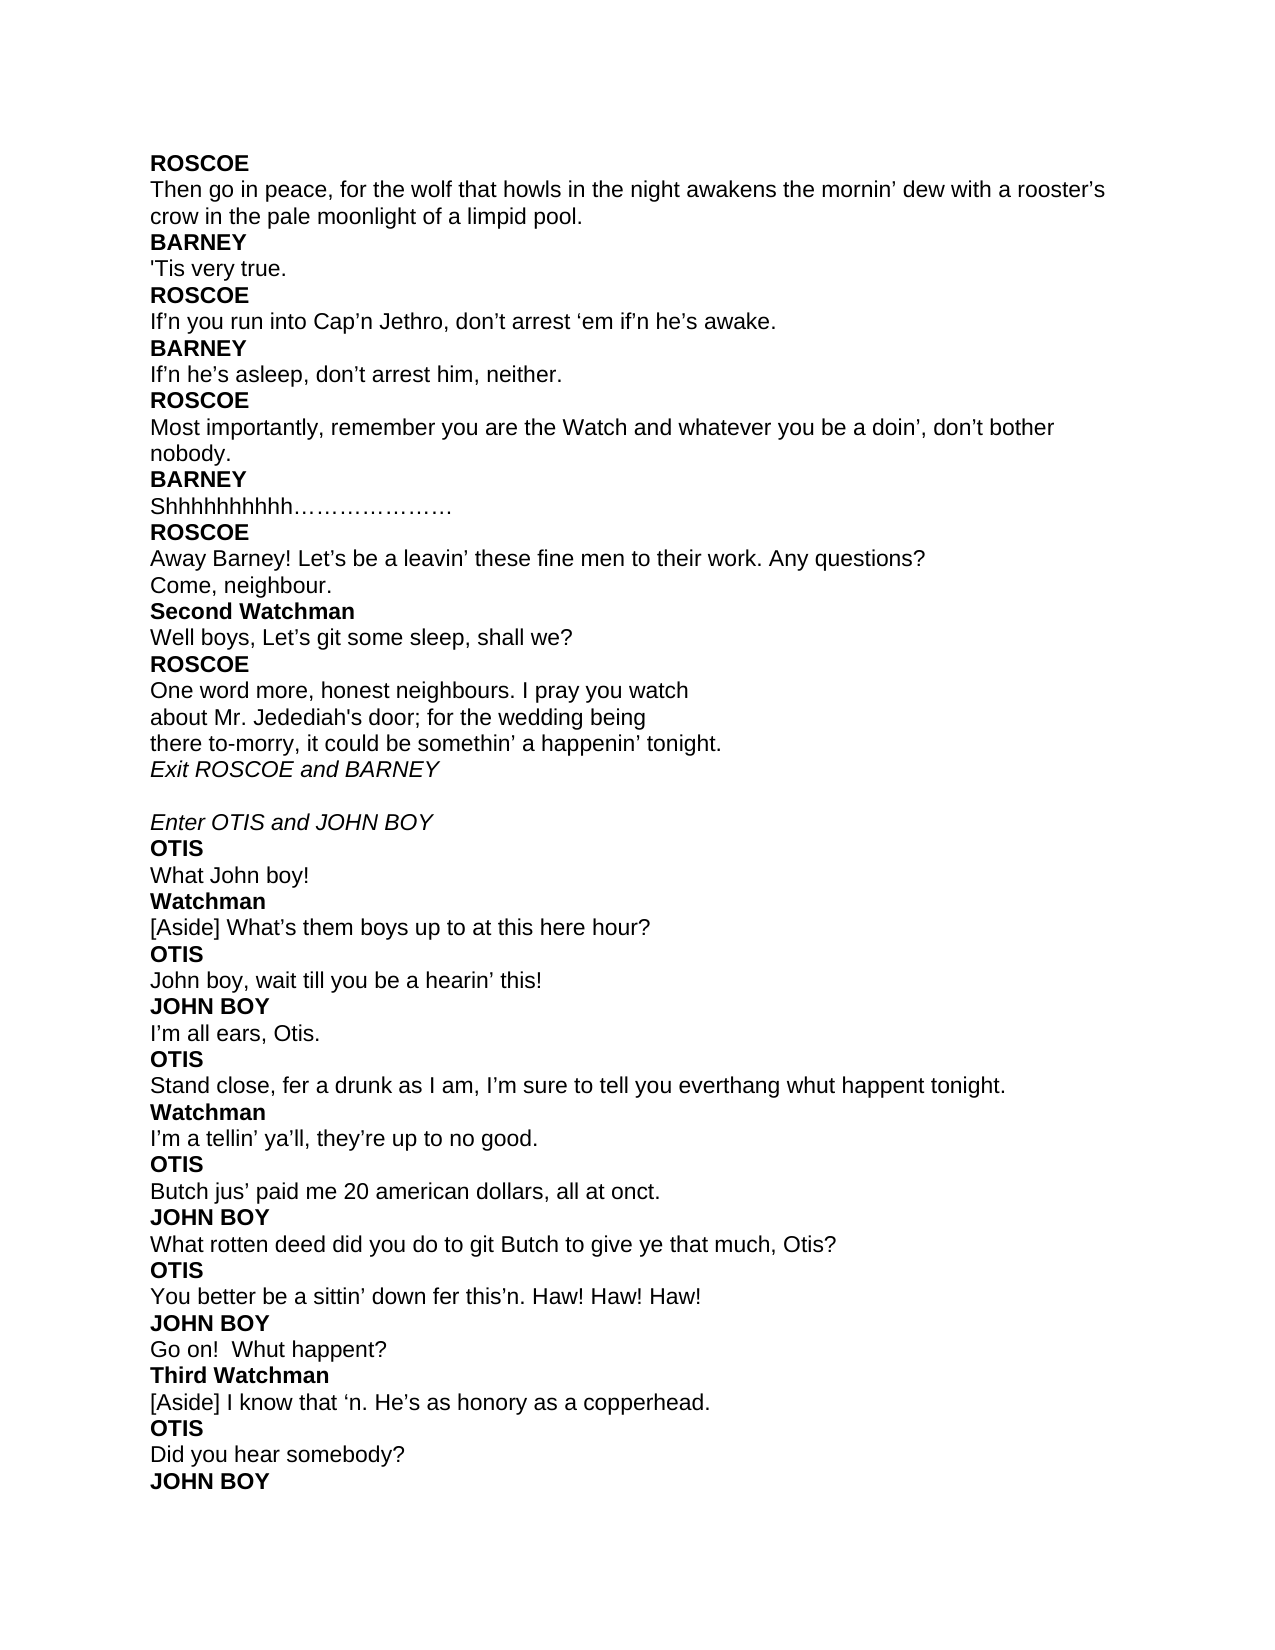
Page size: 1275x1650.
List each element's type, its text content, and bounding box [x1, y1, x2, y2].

text Did you hear somebody? [150, 1441, 1125, 1468]
text ROSCOE [150, 387, 1125, 413]
text Go on! Whut happent? [150, 1336, 1125, 1362]
text OTIS [150, 1415, 1125, 1441]
text Watchman [150, 888, 1125, 914]
text What John boy! [150, 862, 1125, 888]
text ROSCOE [150, 282, 1125, 308]
text Enter OTIS and JOHN BOY [150, 809, 1125, 835]
text OTIS [150, 1257, 1125, 1283]
text OTIS [150, 1151, 1125, 1178]
text Stand close, fer a drunk as I am, I’m sure to tell you everthang whut happent tonight. [150, 1072, 1125, 1099]
text JOHN BOY [150, 1468, 1125, 1494]
text BARNEY [150, 466, 1125, 493]
text I’m a tellin’ ya’ll, they’re up to no good. [150, 1125, 1125, 1151]
text If’n you run into Cap’n Jethro, don’t arrest ‘em if’n he’s awake. [150, 308, 1125, 334]
text Second Watchman [150, 598, 1125, 624]
text You better be a sittin’ down fer this’n. Haw! Haw! Haw! [150, 1283, 1125, 1309]
text If’n he’s asleep, don’t arrest him, neither. [150, 361, 1125, 387]
text BARNEY [150, 334, 1125, 361]
text JOHN BOY [150, 993, 1125, 1020]
text [Aside] What’s them boys up to at this here hour? [150, 914, 1125, 941]
text JOHN BOY [150, 1309, 1125, 1336]
text Watchman [150, 1099, 1125, 1125]
text I’m all ears, Otis. [150, 1020, 1125, 1046]
text John boy, wait till you be a hearin’ this! [150, 967, 1125, 993]
text [Aside] I know that ‘n. He’s as honory as a copperhead. [150, 1389, 1125, 1415]
text Then go in peace, for the wolf that howls in the night awakens the mornin’ dew with a rooster’s crow in the pale moonlight of a limpid pool. [150, 176, 1125, 229]
text Well boys, Let’s git some sleep, shall we? [150, 624, 1125, 651]
text Exit ROSCOE and BARNEY [150, 756, 1125, 782]
text JOHN BOY [150, 1204, 1125, 1231]
text Shhhhhhhhhh………………… [150, 493, 1125, 519]
text BARNEY [150, 229, 1125, 255]
text Butch jus’ paid me 20 american dollars, all at onct. [150, 1178, 1125, 1204]
text Third Watchman [150, 1362, 1125, 1389]
text 'Tis very true. [150, 255, 1125, 282]
text OTIS [150, 1046, 1125, 1072]
text What rotten deed did you do to git Butch to give ye that much, Otis? [150, 1231, 1125, 1257]
text OTIS [150, 835, 1125, 862]
text OTIS [150, 941, 1125, 967]
text ROSCOE [150, 519, 1125, 545]
text One word more, honest neighbours. I pray you watch about Mr. Jedediah's door; for the wedding being there to-morry, it could be somethin’ a happenin’ tonight. [150, 677, 1125, 756]
text Away Barney! Let’s be a leavin’ these fine men to their work. Any questions? Come, neighbour. [150, 545, 1125, 598]
text ROSCOE [150, 150, 1125, 176]
text ROSCOE [150, 651, 1125, 677]
text Most importantly, remember you are the Watch and whatever you be a doin’, don’t bother nobody. [150, 413, 1125, 466]
